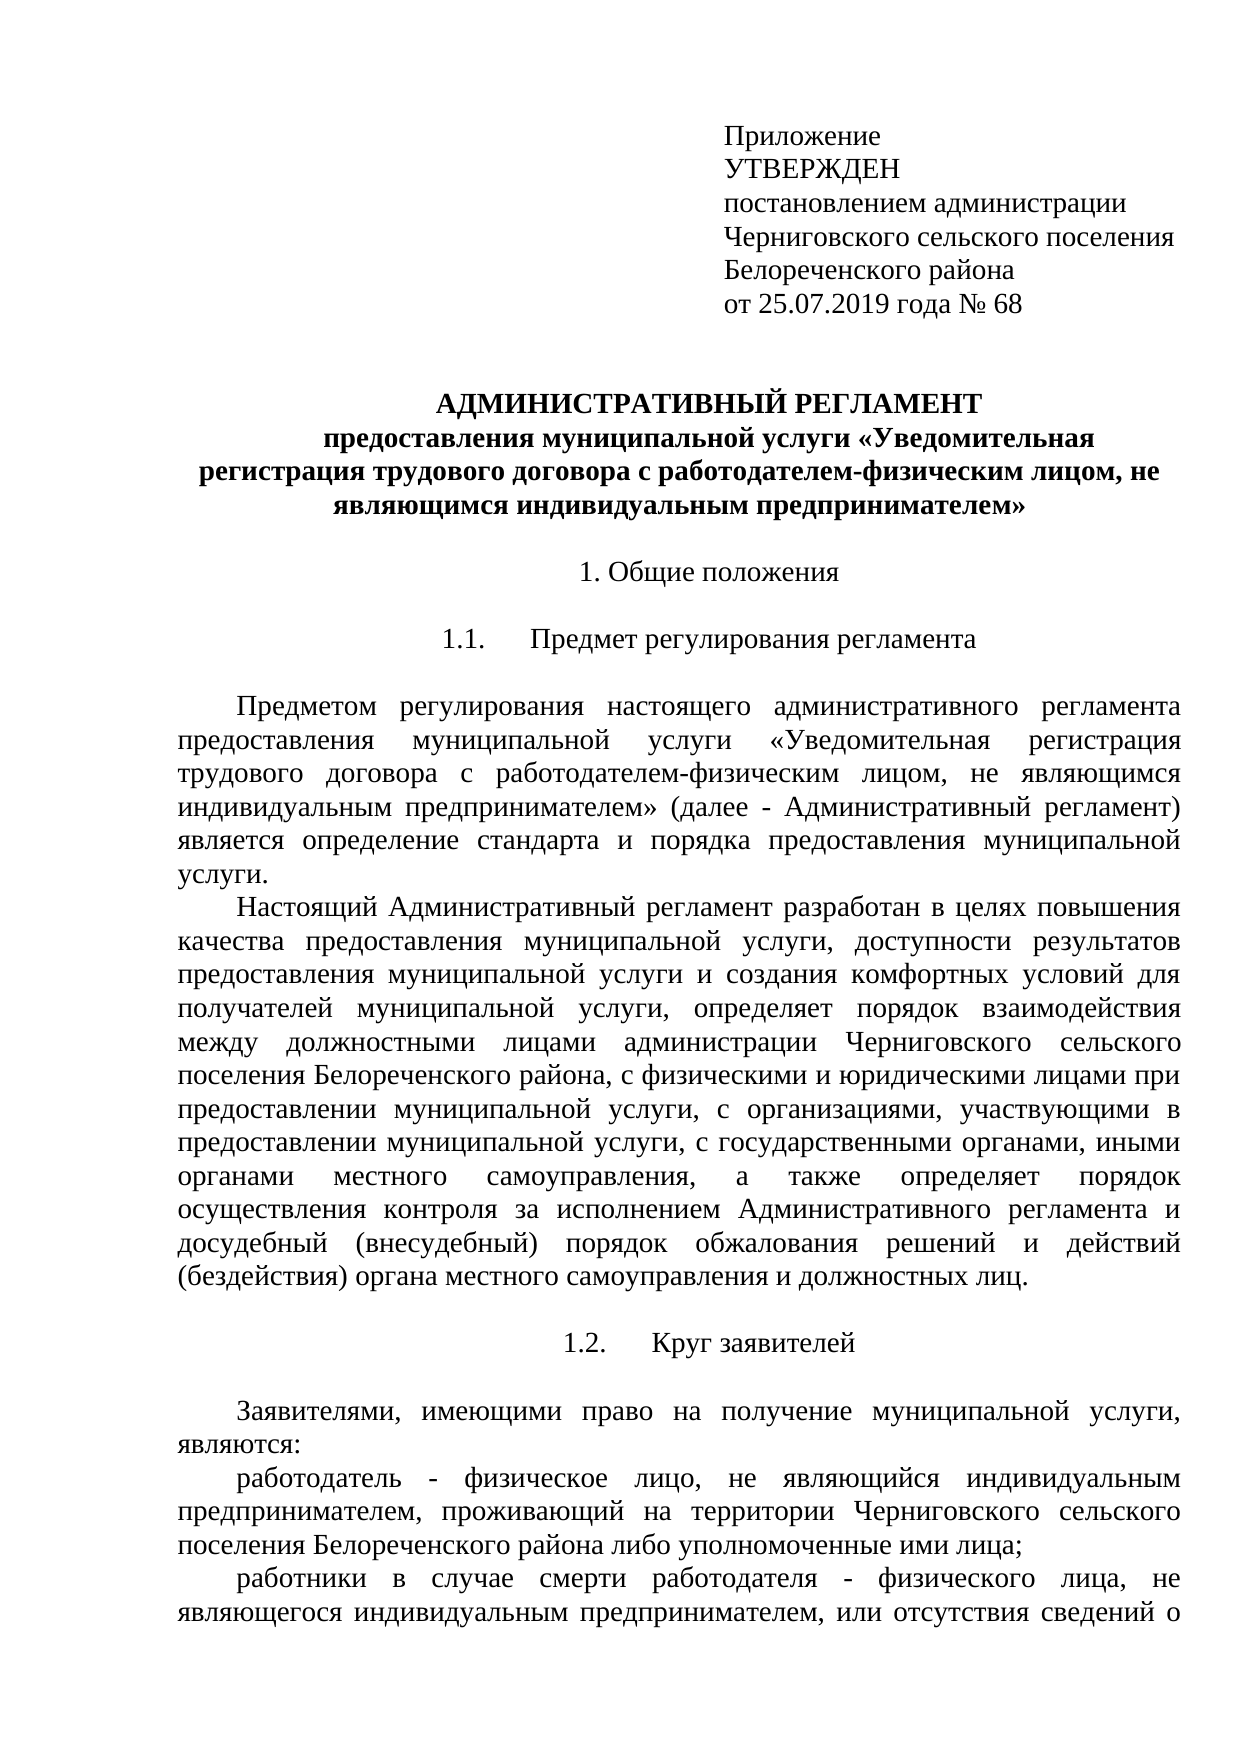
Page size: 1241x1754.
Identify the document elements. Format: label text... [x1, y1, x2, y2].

subtitle от 25.07.2019 года № 68 [177, 286, 1182, 319]
text Черниговского сельского поселения [177, 219, 1182, 252]
text предоставления муниципальной услуги «Уведомительная регистрация трудового договора с работодателем-физическим лицом, не являющимся индивидуальным предпринимателем» [177, 420, 1182, 521]
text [177, 1560, 1182, 1627]
subtitle Приложение [177, 118, 1182, 152]
subtitle УТВЕРЖДЕН [177, 152, 1182, 185]
text 1. Общие положения [177, 554, 1182, 588]
text постановлением администрации [177, 185, 1182, 219]
list Круг заявителей [177, 1326, 1182, 1359]
text Белореченского района [177, 252, 1182, 286]
text Заявителями, имеющими право на получение муниципальной услуги, являются: [177, 1393, 1182, 1460]
text Настоящий Административный регламент разработан в целях повышения качества предоставления муниципальной услуги, доступности результатов предоставления муниципальной услуги и создания комфортных условий для получателей муниципальной услуги, определяет порядок взаимодействия между должностными лицами администрации Черниговского сельского поселения Белореченского района, с физическими и юридическими лицами при предоставлении муниципальной услуги, с организациями, участвующими в предоставлении муниципальной услуги, с государственными органами, иными органами местного самоуправления, а также определяет порядок осуществления контроля за исполнением Административного регламента и досудебный (внесудебный) порядок обжалования решений и действий (бездействия) органа местного самоуправления и должностных лиц. [177, 889, 1182, 1292]
list Предмет регулирования регламента [177, 621, 1182, 655]
text Предметом регулирования настоящего административного регламента предоставления муниципальной услуги «Уведомительная регистрация трудового договора с работодателем-физическим лицом, не являющимся индивидуальным предпринимателем» (далее - Административный регламент) является определение стандарта и порядка предоставления муниципальной услуги. [177, 688, 1182, 889]
text работодатель - физическое лицо, не являющийся индивидуальным предпринимателем, проживающий на территории Черниговского сельского поселения Белореченского района либо уполномоченные ими лица; [177, 1460, 1182, 1560]
text АДМИНИСТРАТИВНЫЙ РЕГЛАМЕНТ [177, 386, 1182, 420]
